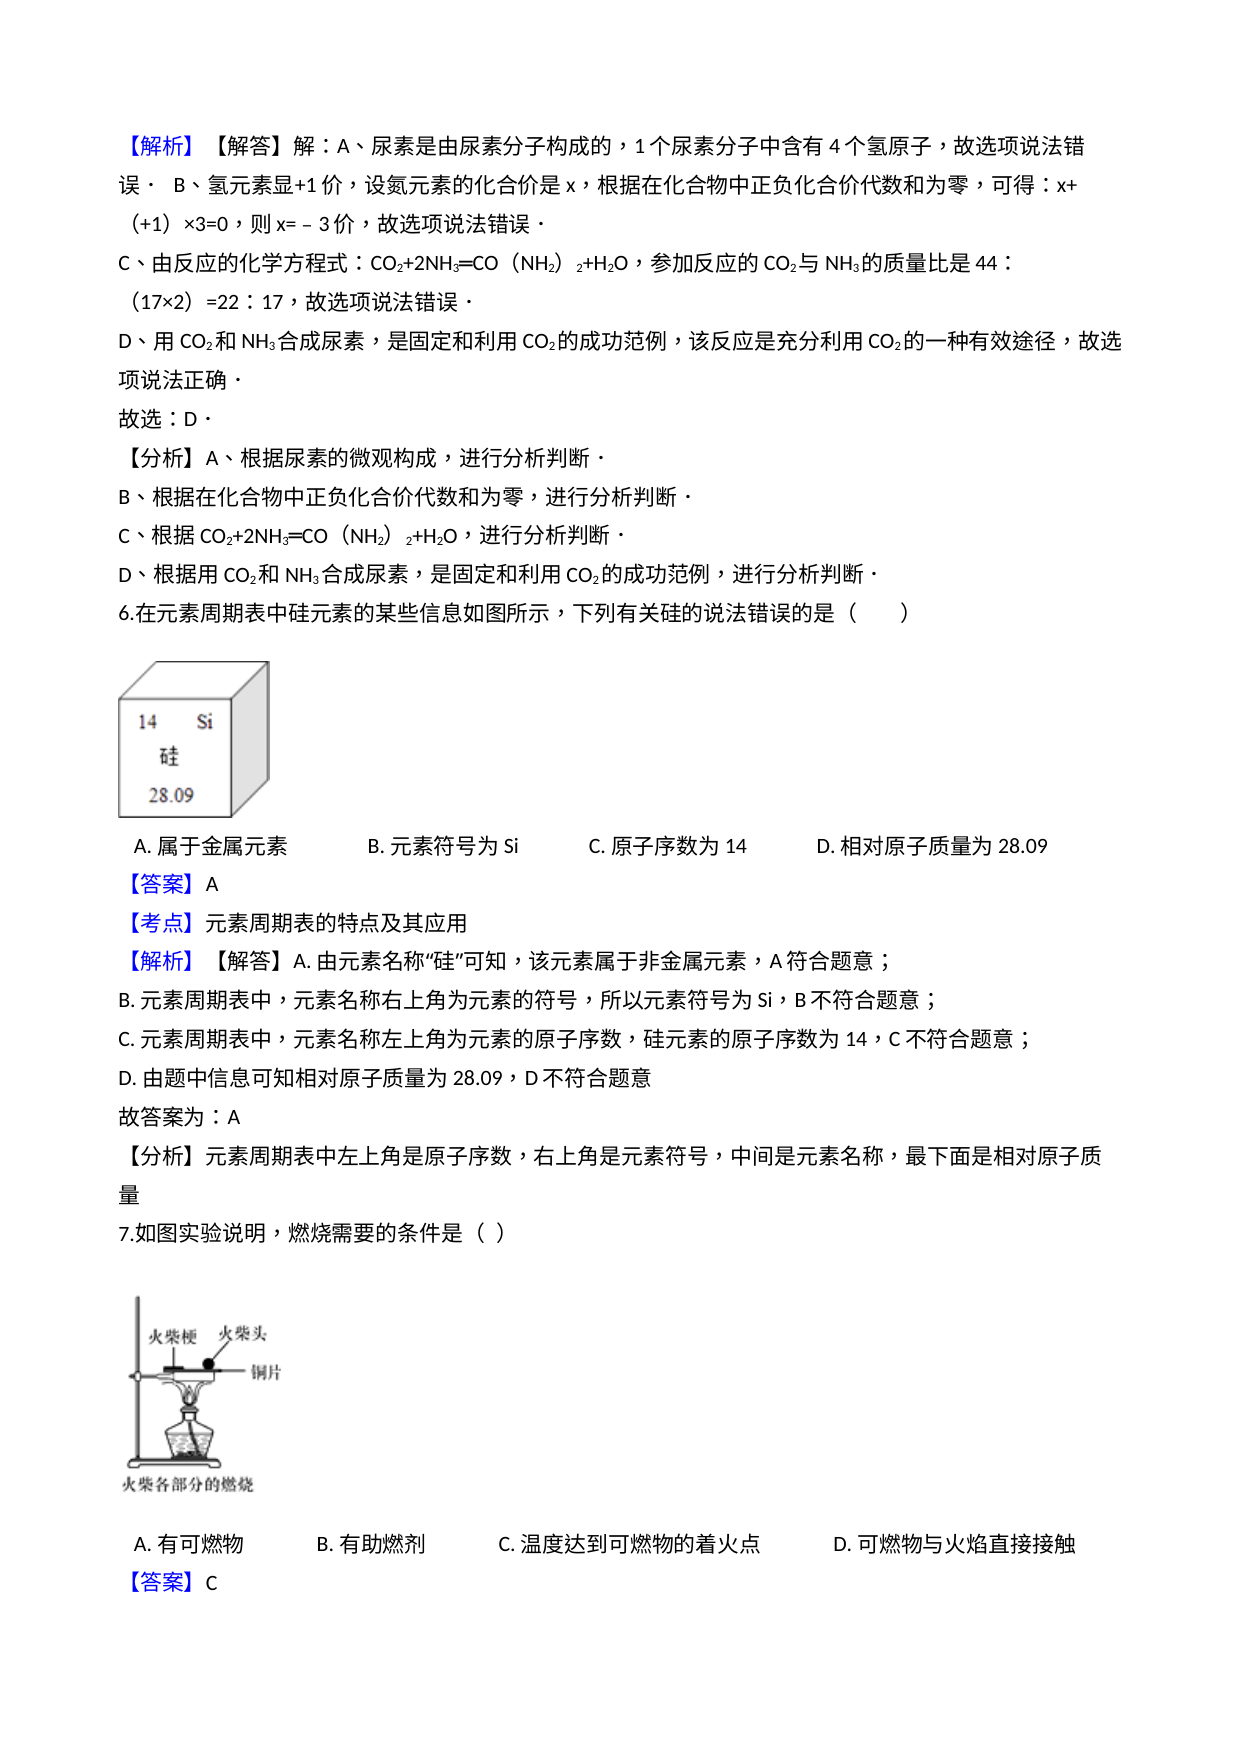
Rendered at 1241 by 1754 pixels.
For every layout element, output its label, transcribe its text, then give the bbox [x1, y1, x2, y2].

picture [118, 661, 270, 818]
picture [118, 1294, 292, 1500]
text 6.在元素周期表中硅元素的某些信息如图所示，下列有关硅的说法错误的是（ ） [118, 596, 1122, 824]
picture [811, 847, 817, 854]
text A. 有可燃物 B. 有助燃剂 C. 温度达到可燃物的着火点 D. 可燃物与火焰直接接触 [134, 1527, 1122, 1560]
text 【考点】元素周期表的特点及其应用 [118, 906, 1122, 939]
text 【解析】【解答】解：A、尿素是由尿素分子构成的，1个尿素分子中含有4个氢原子，故选项说法错误． B、氢元素显+1价，设氮元素的化合价是x，根据在化合物中正负化合价代数和为零，可得：x+（+1）×3=0，则x=﹣3价，故选项说法错误． C、由反应的化学方程式：CO2+2NH3═CO（NH2）2+H2O，参加反应的CO2与NH3的质量比是44：（17×2）=22：17，故选项说法错误． D、用CO2和NH3合成尿素，是固定和利用CO2的成功范例，该反应是充分利用CO2的一种有效途径，故选项说法正确． 故选：D． 【分析】A、根据尿素的微观构成，进行分析判断． B、根据在化合物中正负化合价代数和为零，进行分析判断． C、根据CO2+2NH3═CO（NH2）2+H2O，进行分析判断． D、根据用CO2和NH3合成尿素，是固定和利用CO2的成功范例，进行分析判断． [118, 129, 1122, 591]
text 【答案】C [118, 1566, 1122, 1598]
text A. 属于金属元素 B. 元素符号为Si C. 原子序数为14 D. 相对原子质量为28.09 [134, 829, 1122, 862]
text 【答案】A [118, 868, 1122, 900]
text 7.如图实验说明，燃烧需要的条件是（ ） [118, 1217, 1122, 1522]
text 【解析】【解答】A. 由元素名称“硅”可知，该元素属于非金属元素，A符合题意； B. 元素周期表中，元素名称右上角为元素的符号，所以元素符号为Si，B不符合题意； C. 元素周期表中，元素名称左上角为元素的原子序数，硅元素的原子序数为14，C不符合题意； D. 由题中信息可知相对原子质量为28.09，D不符合题意 故答案为：A 【分析】元素周期表中左上角是原子序数，右上角是元素符号，中间是元素名称，最下面是相对原子质量 [118, 944, 1122, 1211]
picture [362, 847, 368, 854]
picture [829, 1545, 834, 1553]
picture [583, 847, 589, 854]
